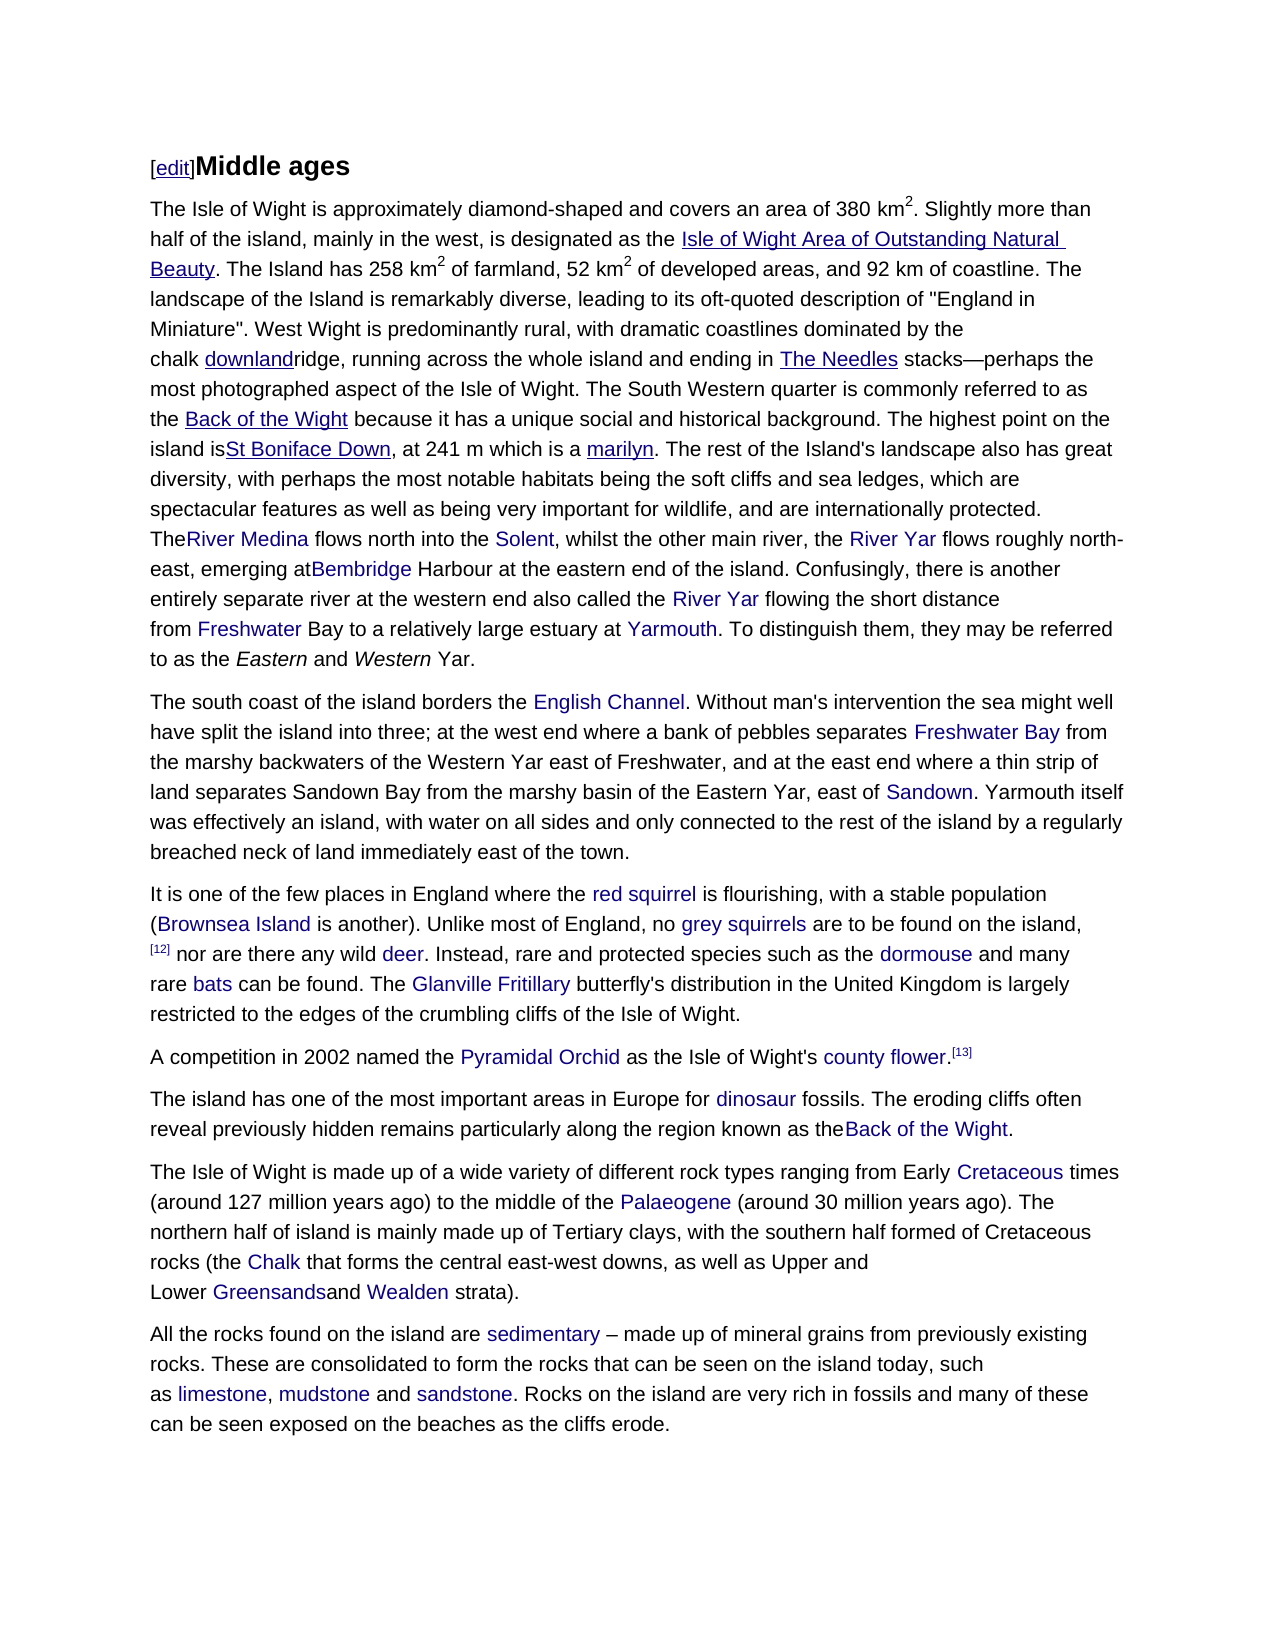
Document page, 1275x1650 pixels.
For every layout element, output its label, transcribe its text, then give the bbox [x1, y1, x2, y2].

text The Isle of Wight is approximately diamond-shaped and covers an area of 380 km2. Slightly more than half of the island, mainly in the west, is designated as the Isle of Wight Area of Outstanding Natural Beauty. The Island has 258 km2 of farmland, 52 km2 of developed areas, and 92 km of coastline. The landscape of the Island is remarkably diverse, leading to its oft-quoted description of "England in Miniature". West Wight is predominantly rural, with dramatic coastlines dominated by the chalk downlandridge, running across the whole island and ending in The Needles stacks—perhaps the most photographed aspect of the Isle of Wight. The South Western quarter is commonly referred to as the Back of the Wight because it has a unique social and historical background. The highest point on the island isSt Boniface Down, at 241 m which is a marilyn. The rest of the Island's landscape also has great diversity, with perhaps the most notable habitats being the soft cliffs and sea ledges, which are spectacular features as well as being very important for wildlife, and are internationally protected. TheRiver Medina flows north into the Solent, whilst the other main river, the River Yar flows roughly north-east, emerging atBembridge Harbour at the eastern end of the island. Confusingly, there is another entirely separate river at the western end also called the River Yar flowing the short distance from Freshwater Bay to a relatively large estuary at Yarmouth. To distinguish them, they may be referred to as the Eastern and Western Yar. [150, 191, 1125, 671]
text The south coast of the island borders the English Channel. Without man's intervention the sea might well have split the island into three; at the west end where a bank of pebbles separates Freshwater Bay from the marshy backwaters of the Western Yar east of Freshwater, and at the east end where a thin strip of land separates Sandown Bay from the marshy basin of the Eastern Yar, east of Sandown. Yarmouth itself was effectively an island, with water on all sides and only connected to the rest of the island by a regularly breached neck of land immediately east of the town. [150, 684, 1125, 864]
text A competition in 2002 named the Pyramidal Orchid as the Isle of Wight's county flower.[13] [150, 1039, 1125, 1069]
subtitle [edit]Middle ages [150, 150, 1125, 181]
text It is one of the few places in England where the red squirrel is flourishing, with a stable population (Brownsea Island is another). Unlike most of England, no grey squirrels are to be found on the island,[12] nor are there any wild deer. Instead, rare and protected species such as the dormouse and many rare bats can be found. The Glanville Fritillary butterfly's distribution in the United Kingdom is largely restricted to the edges of the crumbling cliffs of the Isle of Wight. [150, 876, 1125, 1026]
text The island has one of the most important areas in Europe for dinosaur fossils. The eroding cliffs often reveal previously hidden remains particularly along the region known as theBack of the Wight. [150, 1081, 1125, 1141]
text All the rocks found on the island are sedimentary – made up of mineral grains from previously existing rocks. These are consolidated to form the rocks that can be seen on the island today, such as limestone, mudstone and sandstone. Rocks on the island are very rich in fossils and many of these can be seen exposed on the beaches as the cliffs erode. [150, 1316, 1125, 1436]
text The Isle of Wight is made up of a wide variety of different rock types ranging from Early Cretaceous times (around 127 million years ago) to the middle of the Palaeogene (around 30 million years ago). The northern half of island is mainly made up of Tertiary clays, with the southern half formed of Cretaceous rocks (the Chalk that forms the central east-west downs, as well as Upper and Lower Greensandsand Wealden strata). [150, 1154, 1125, 1304]
